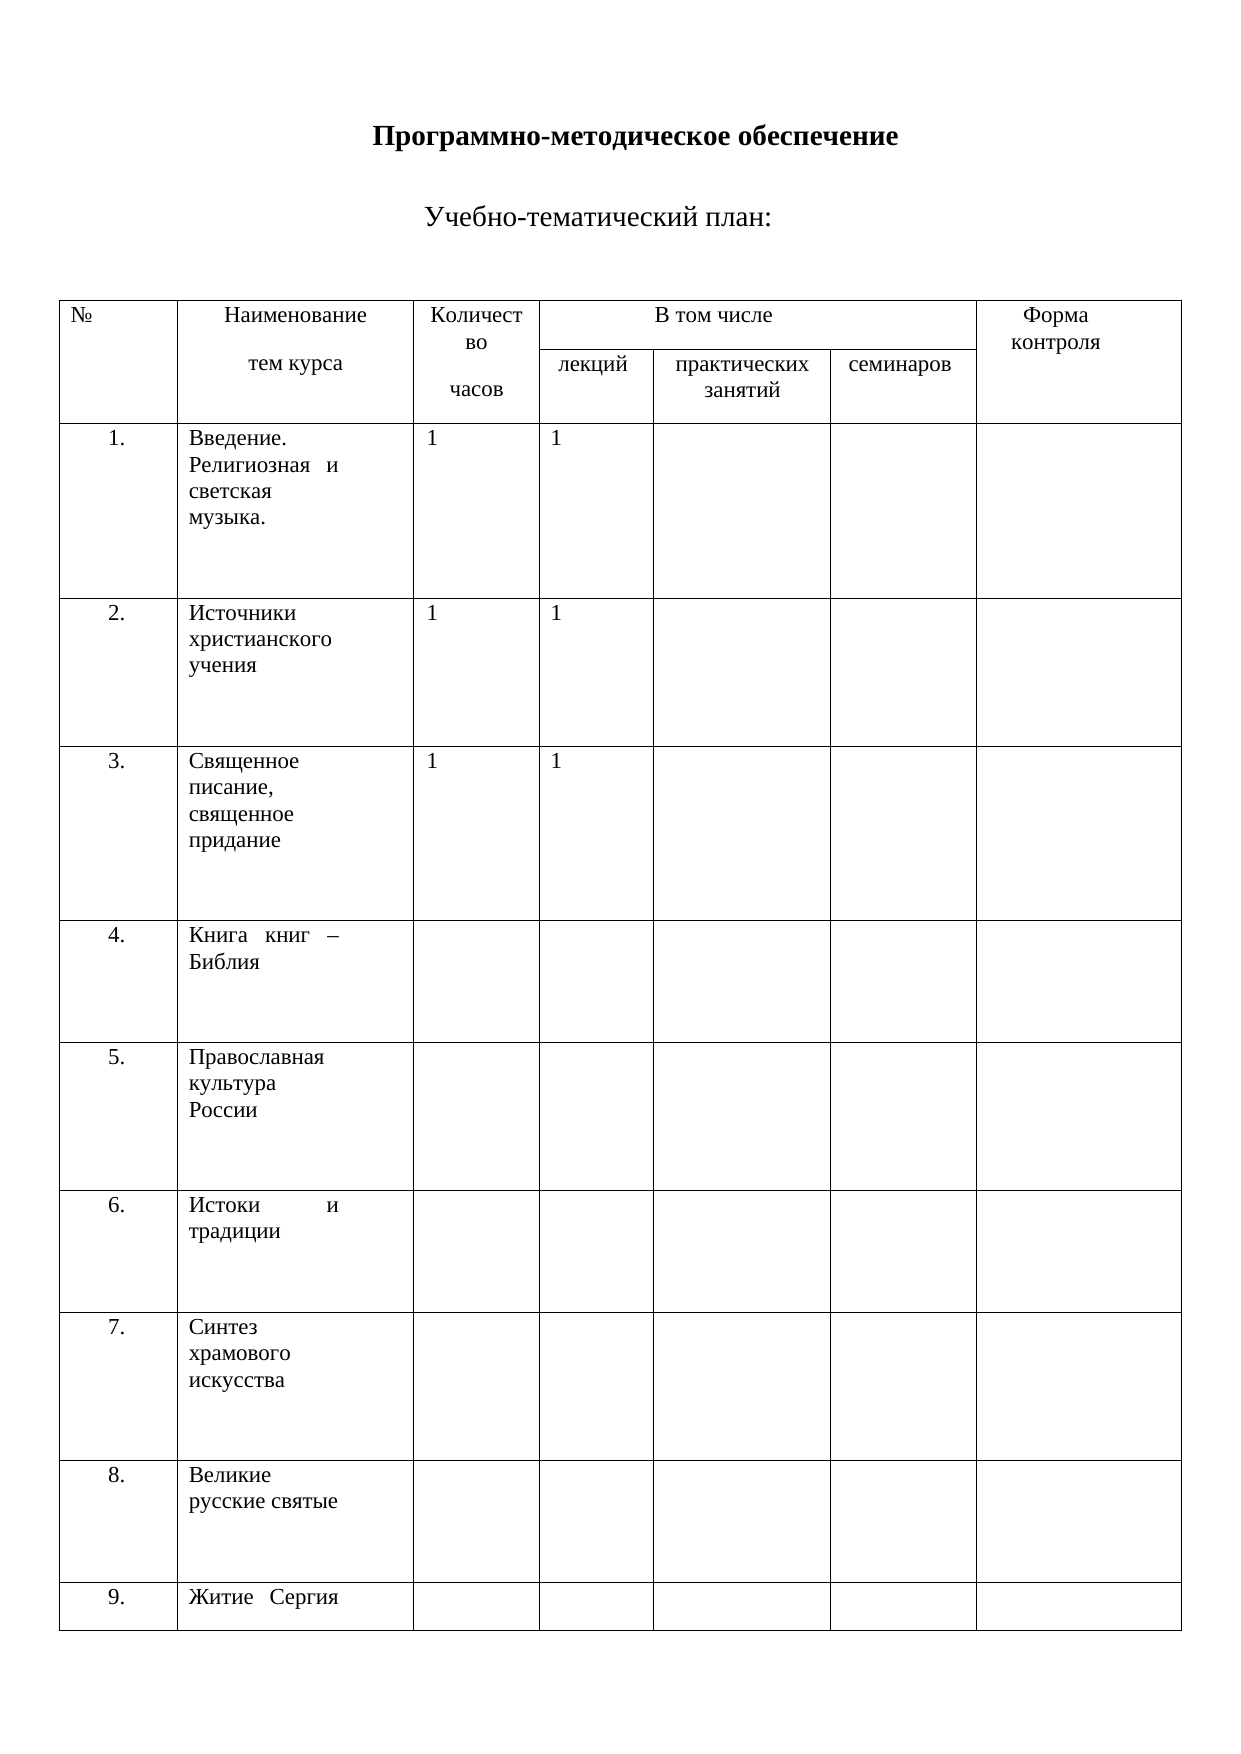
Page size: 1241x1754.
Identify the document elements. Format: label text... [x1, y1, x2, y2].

table_cell [977, 1313, 1181, 1460]
text Учебно-тематический план: [133, 199, 1063, 232]
table_cell [60, 1043, 177, 1190]
table_cell [831, 747, 976, 920]
table_cell [60, 1461, 177, 1582]
table_cell [60, 1583, 177, 1630]
table_cell [414, 1313, 539, 1460]
table_cell [977, 747, 1181, 920]
table_cell [60, 747, 177, 920]
table_cell [977, 921, 1181, 1042]
table_cell [831, 1461, 976, 1582]
table_cell [831, 921, 976, 1042]
table_header Количество часов [414, 301, 539, 423]
table_cell [414, 1461, 539, 1582]
table_cell [414, 921, 539, 1042]
table_cell [654, 424, 830, 598]
table_cell [60, 599, 177, 746]
table_header В том числе [540, 301, 976, 349]
table_cell Священное писание, священное придание [178, 747, 413, 920]
table_cell [831, 1043, 976, 1190]
table_cell 1 [414, 747, 539, 920]
table_cell [540, 1313, 653, 1460]
table_header № [60, 301, 177, 423]
table_cell [654, 1583, 830, 1630]
table_cell [831, 599, 976, 746]
table_cell лекций [540, 350, 653, 423]
table_cell Православная культура России [178, 1043, 413, 1190]
table_cell [60, 921, 177, 1042]
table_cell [178, 1583, 413, 1630]
table_cell практических занятий [654, 350, 830, 423]
table_cell [414, 1583, 539, 1630]
table_cell 1 [540, 747, 653, 920]
table_cell 1 [414, 599, 539, 746]
table_cell [831, 424, 976, 598]
table_cell [831, 1583, 976, 1630]
table_cell [654, 1313, 830, 1460]
table_header Форма контроля [977, 301, 1181, 423]
table_cell [831, 1191, 976, 1312]
table_cell [60, 1313, 177, 1460]
text Программно-методическое обеспечение [208, 118, 1063, 152]
table_cell [60, 1191, 177, 1312]
table_cell 1 [540, 424, 653, 598]
table_cell [60, 424, 177, 598]
table_cell [977, 599, 1181, 746]
table_cell семинаров [831, 350, 976, 423]
table_cell [654, 747, 830, 920]
table_cell [654, 599, 830, 746]
table_cell [831, 1313, 976, 1460]
table_cell [977, 1043, 1181, 1190]
table_cell [540, 1461, 653, 1582]
table_cell Введение. Религиозная и светская музыка. [178, 424, 413, 598]
table_cell 1 [540, 599, 653, 746]
table_cell Великие русские святые [178, 1461, 413, 1582]
table_header Наименование тем курса [178, 301, 413, 423]
table_cell [540, 1583, 653, 1630]
table_cell [654, 1191, 830, 1312]
table_cell [654, 1461, 830, 1582]
table_cell [977, 1583, 1181, 1630]
table_cell Синтез храмового искусства [178, 1313, 413, 1460]
table_cell Источники христианского учения [178, 599, 413, 746]
table_cell [977, 424, 1181, 598]
table_cell Книга книг – Библия [178, 921, 413, 1042]
table_cell [540, 921, 653, 1042]
table_cell [977, 1461, 1181, 1582]
table_cell [540, 1191, 653, 1312]
table_cell [654, 921, 830, 1042]
table_cell Истоки и традиции [178, 1191, 413, 1312]
table_cell [977, 1191, 1181, 1312]
table_cell 1 [414, 424, 539, 598]
table_cell [414, 1043, 539, 1190]
table_cell [540, 1043, 653, 1190]
table_cell [654, 1043, 830, 1190]
table_cell [414, 1191, 539, 1312]
